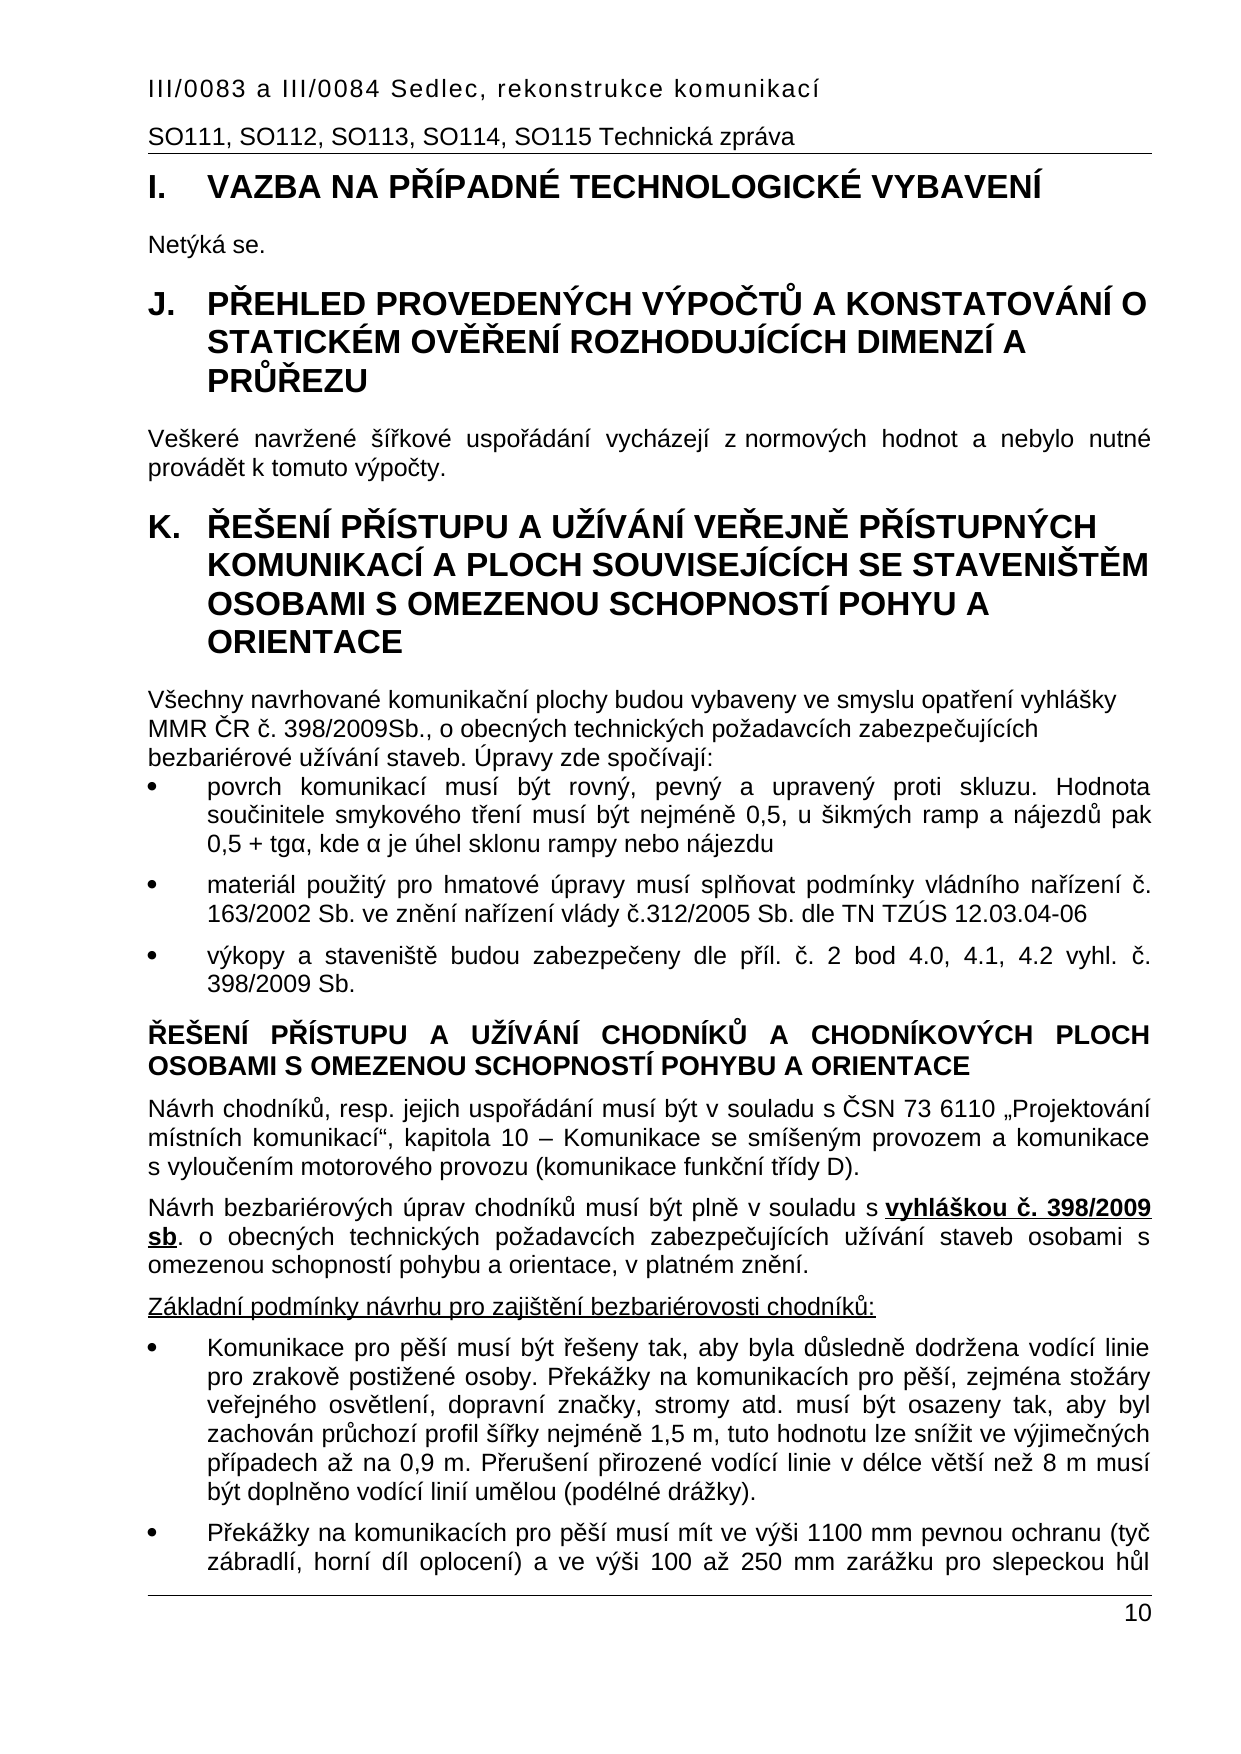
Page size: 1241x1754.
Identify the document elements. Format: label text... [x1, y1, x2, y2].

subtitle ŘEŠENÍ PŘÍSTUPU A UŽÍVÁNÍ CHODNÍKŮ A CHODNÍKOVÝCH PLOCH OSOBAMI S OMEZENOU SCHOPNOSTÍ POHYBU A ORIENTACE [148, 1019, 1152, 1082]
subtitle Vazba na případné technologické vybavení [148, 167, 1152, 205]
subtitle výkopy a staveniště budou zabezpečeny dle příl. č. 2 bod 4.0, 4.1, 4.2 vyhl. č. 398/2009 Sb. [148, 941, 1152, 998]
text Všechny navrhované komunikační plochy budou vybaveny ve smyslu opatření vyhlášky MMR ČR č. 398/2009Sb., o obecných technických požadavcích zabezpečujících bezbariérové užívání staveb. Úpravy zde spočívají: [148, 685, 1152, 772]
text Základní podmínky návrhu pro zajištění bezbariérovosti chodníků: [148, 1292, 1152, 1320]
subtitle Komunikace pro pěší musí být řešeny tak, aby byla důsledně dodržena vodící linie pro zrakově postižené osoby. Překážky na komunikacích pro pěší, zejména stožáry veřejného osvětlení, dopravní značky, stromy atd. musí být osazeny tak, aby byl zachován průchozí profil šířky nejméně 1,5 m, tuto hodnotu lze snížit ve výjimečných případech až na 0,9 m. Přerušení přirozené vodící linie v délce větší než 8 m musí být doplněno vodící linií umělou (podélné drážky). [148, 1333, 1152, 1505]
text Návrh bezbariérových úprav chodníků musí být plně v souladu s vyhláškou č. 398/2009 sb. o obecných technických požadavcích zabezpečujících užívání staveb osobami s omezenou schopností pohybu a orientace, v platném znění. [148, 1193, 1152, 1279]
text Netýká se. [148, 230, 1152, 259]
subtitle Přehled provedených výpočtů a konstatování o statickém ověření rozhodujících dimenzí a průřezu [148, 284, 1152, 399]
text Návrh chodníků, resp. jejich uspořádání musí být v souladu s ČSN 73 6110 „Projektování místních komunikací“, kapitola 10 – Komunikace se smíšeným provozem a komunikace s vyloučením motorového provozu (komunikace funkční třídy D). [148, 1094, 1152, 1180]
text Veškeré navržené šířkové uspořádání vycházejí z normových hodnot a nebylo nutné provádět k tomuto výpočty. [148, 424, 1152, 482]
subtitle Řešení přístupu a užívání veřejně přístupných komunikací a ploch souvisejících se staveništěm osobami s omezenou schopností pohyu a orientace [148, 507, 1152, 660]
subtitle povrch komunikací musí být rovný, pevný a upravený proti skluzu. Hodnota součinitele smykového tření musí být nejméně 0,5, u šikmých ramp a nájezdů pak 0,5 + tgα, kde α je úhel sklonu rampy nebo nájezdu [148, 772, 1152, 858]
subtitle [148, 1518, 1152, 1576]
subtitle materiál použitý pro hmatové úpravy musí splňovat podmínky vládního nařízení č. 163/2002 Sb. ve znění nařízení vlády č.312/2005 Sb. dle TN TZÚS 12.03.04-06 [148, 871, 1152, 928]
